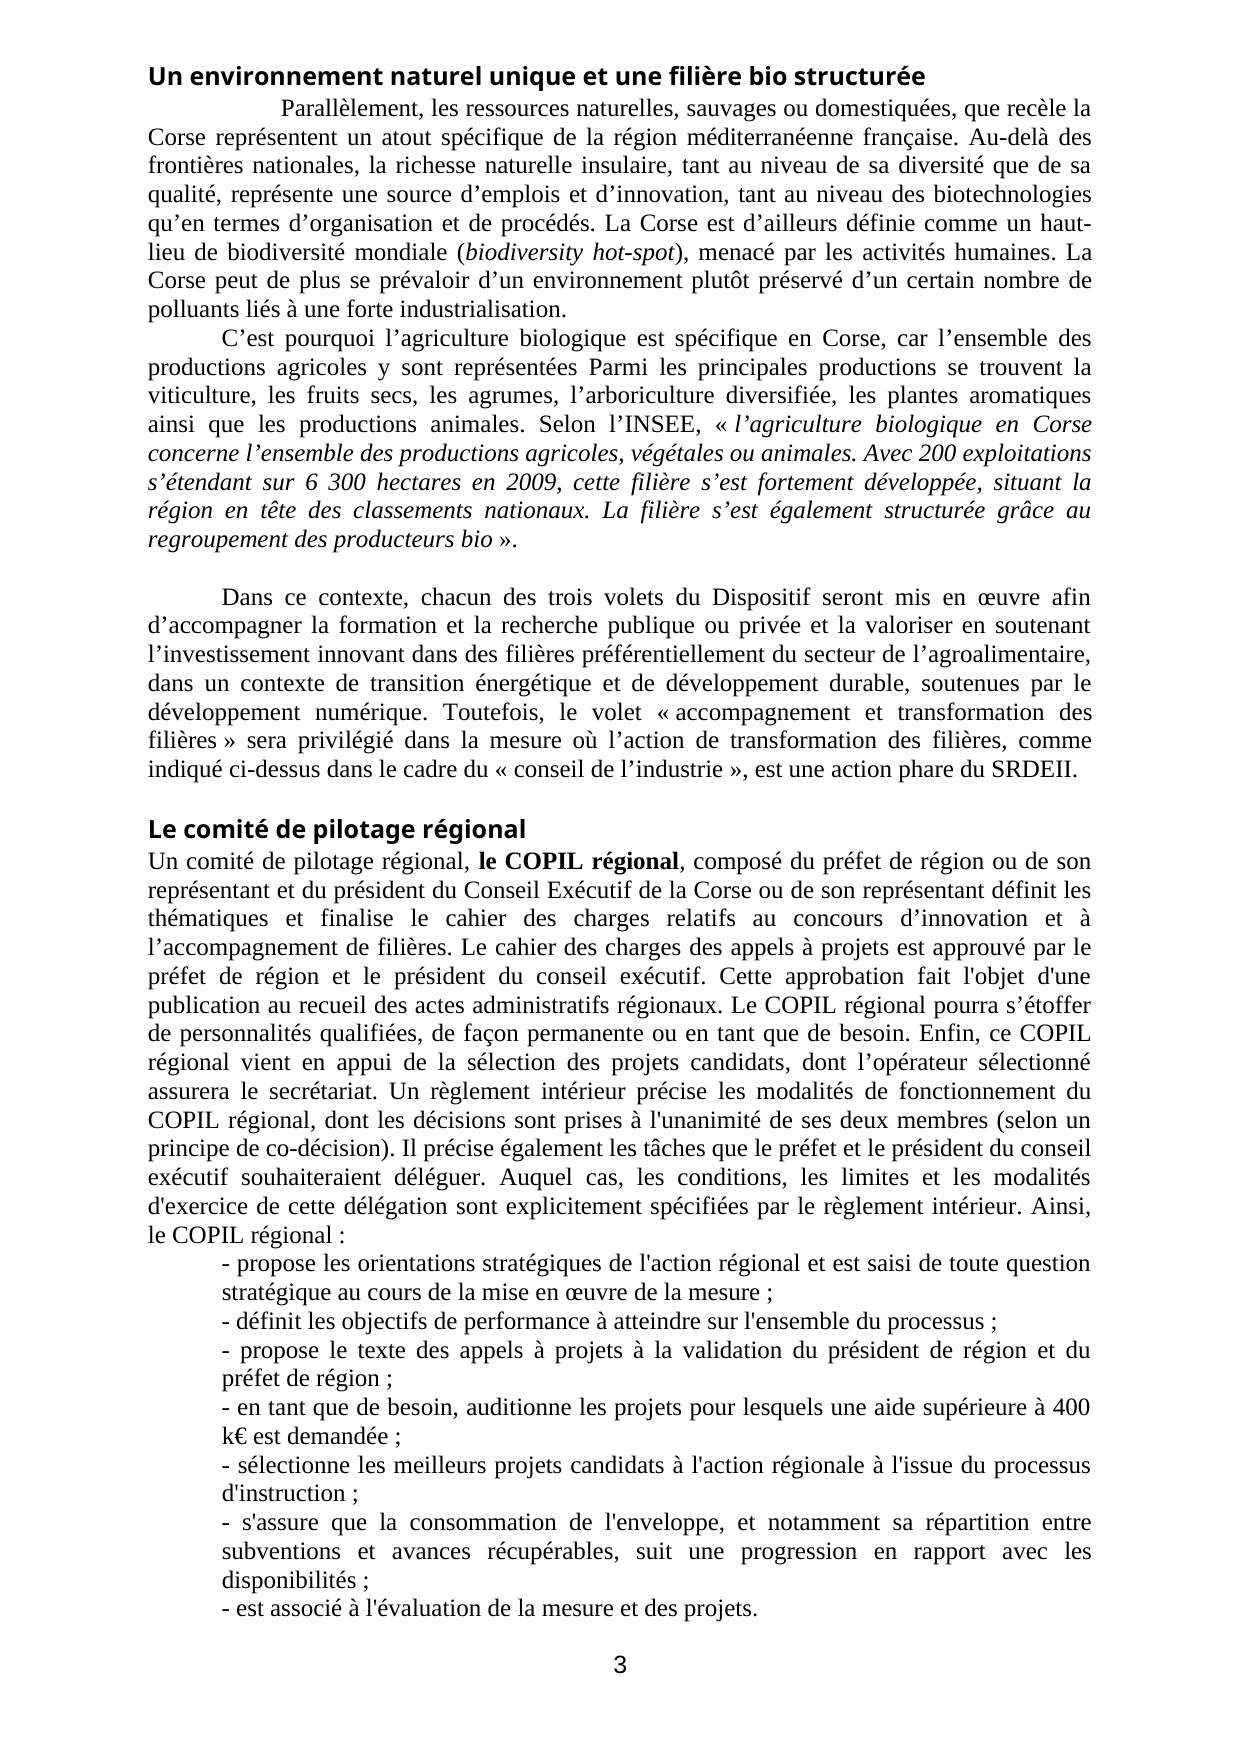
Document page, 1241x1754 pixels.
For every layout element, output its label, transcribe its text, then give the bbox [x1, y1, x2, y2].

subtitle Un environnement naturel unique et une filière bio structurée [148, 59, 1092, 93]
text - en tant que de besoin, auditionne les projets pour lesquels une aide supérieure à 400 k€ est demandée ; [221, 1392, 1092, 1450]
text Un comité de pilotage régional, le COPIL régional, composé du préfet de région ou de son représentant et du président du Conseil Exécutif de la Corse ou de son représentant définit les thématiques et finalise le cahier des charges relatifs au concours d’innovation et à l’accompagnement de filières. Le cahier des charges des appels à projets est approuvé par le préfet de région et le président du conseil exécutif. Cette approbation fait l'objet d'une publication au recueil des actes administratifs régionaux. Le COPIL régional pourra s’étoffer de personnalités qualifiées, de façon permanente ou en tant que de besoin. Enfin, ce COPIL régional vient en appui de la sélection des projets candidats, dont l’opérateur sélectionné assurera le secrétariat. Un règlement intérieur précise les modalités de fonctionnement du COPIL régional, dont les décisions sont prises à l'unanimité de ses deux membres (selon un principe de co-décision). Il précise également les tâches que le préfet et le président du conseil exécutif souhaiteraient déléguer. Auquel cas, les conditions, les limites et les modalités d'exercice de cette délégation sont explicitement spécifiées par le règlement intérieur. Ainsi, le COPIL régional : [148, 846, 1092, 1248]
text Dans ce contexte, chacun des trois volets du Dispositif seront mis en œuvre afin d’accompagner la formation et la recherche publique ou privée et la valoriser en soutenant l’investissement innovant dans des filières préférentiellement du secteur de l’agroalimentaire, dans un contexte de transition énergétique et de développement durable, soutenues par le développement numérique. Toutefois, le volet « accompagnement et transformation des filières » sera privilégié dans la mesure où l’action de transformation des filières, comme indiqué ci-dessus dans le cadre du « conseil de l’industrie », est une action phare du SRDEII. [148, 582, 1092, 783]
text - s'assure que la consommation de l'enveloppe, et notamment sa répartition entre subventions et avances récupérables, suit une progression en rapport avec les disponibilités ; [221, 1507, 1092, 1593]
text - propose le texte des appels à projets à la validation du président de région et du préfet de région ; [221, 1335, 1092, 1392]
subtitle Le comité de pilotage régional [148, 812, 1092, 846]
text - définit les objectifs de performance à atteindre sur l'ensemble du processus ; [221, 1306, 1092, 1335]
text - sélectionne les meilleurs projets candidats à l'action régionale à l'issue du processus d'instruction ; [221, 1450, 1092, 1507]
text Parallèlement, les ressources naturelles, sauvages ou domestiquées, que recèle la Corse représentent un atout spécifique de la région méditerranéenne française. Au-delà des frontières nationales, la richesse naturelle insulaire, tant au niveau de sa diversité que de sa qualité, représente une source d’emplois et d’innovation, tant au niveau des biotechnologies qu’en termes d’organisation et de procédés. La Corse est d’ailleurs définie comme un haut-lieu de biodiversité mondiale (biodiversity hot-spot), menacé par les activités humaines. La Corse peut de plus se prévaloir d’un environnement plutôt préservé d’un certain nombre de polluants liés à une forte industrialisation. [148, 93, 1092, 323]
text - est associé à l'évaluation de la mesure et des projets. [221, 1593, 1092, 1622]
text C’est pourquoi l’agriculture biologique est spécifique en Corse, car l’ensemble des productions agricoles y sont représentées Parmi les principales productions se trouvent la viticulture, les fruits secs, les agrumes, l’arboriculture diversifiée, les plantes aromatiques ainsi que les productions animales. Selon l’INSEE, « l’agriculture biologique en Corse concerne l’ensemble des productions agricoles, végétales ou animales. Avec 200 exploitations s’étendant sur 6 300 hectares en 2009, cette filière s’est fortement développée, situant la région en tête des classements nationaux. La filière s’est également structurée grâce au regroupement des producteurs bio ». [148, 323, 1092, 553]
text - propose les orientations stratégiques de l'action régional et est saisi de toute question stratégique au cours de la mise en œuvre de la mesure ; [221, 1248, 1092, 1306]
